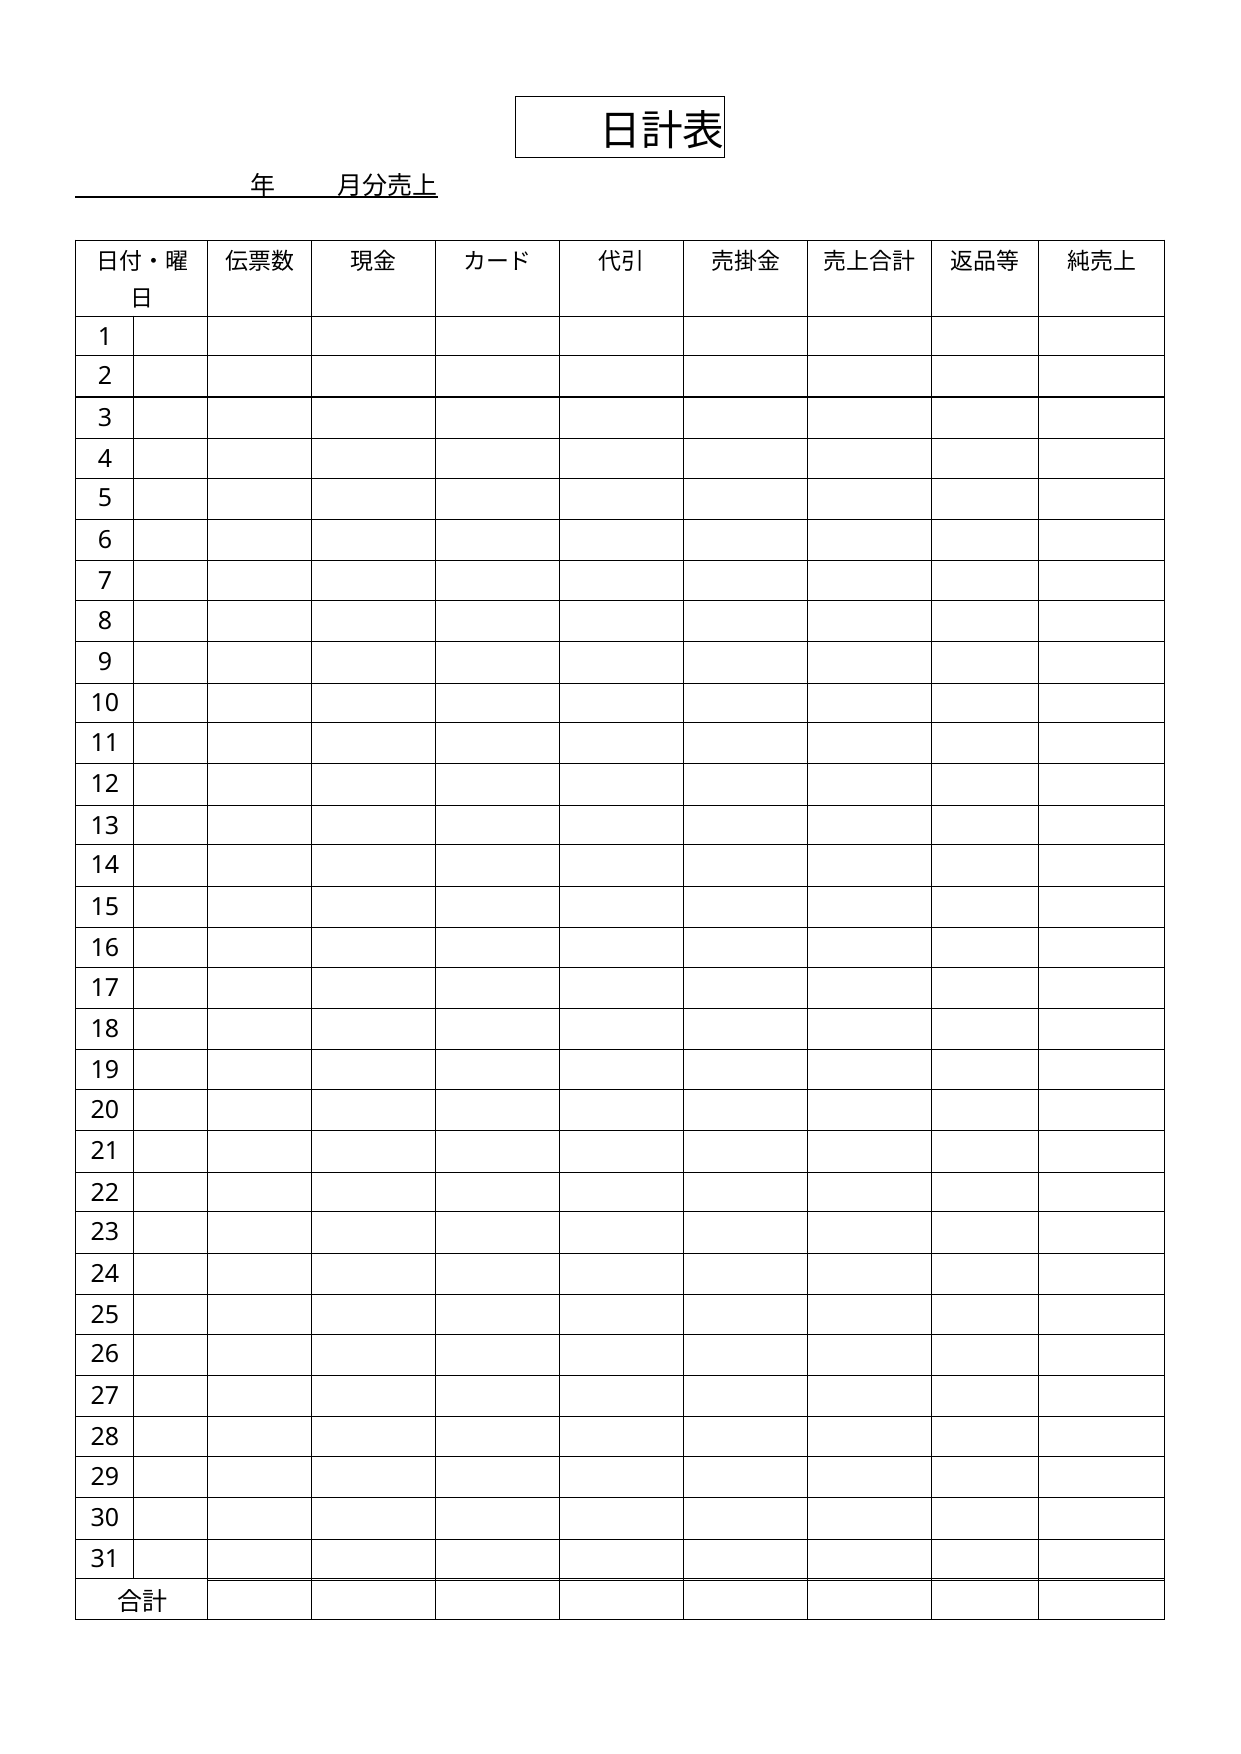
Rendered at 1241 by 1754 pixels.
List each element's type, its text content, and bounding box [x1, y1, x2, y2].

table_cell [312, 887, 435, 927]
table_cell [134, 398, 207, 438]
table_cell [808, 968, 931, 1008]
table_cell [134, 845, 207, 886]
table_cell 8 [76, 601, 133, 641]
table_cell [808, 1212, 931, 1252]
table_cell [684, 1254, 807, 1294]
table_cell [208, 1050, 311, 1089]
table_cell [932, 845, 1038, 886]
table_cell [1039, 642, 1164, 682]
table_cell [560, 479, 683, 519]
table_cell [134, 1457, 207, 1497]
table_cell [312, 1009, 435, 1049]
table_cell [134, 723, 207, 763]
table_cell [1039, 1581, 1164, 1619]
table_cell [134, 684, 207, 722]
table_cell [560, 439, 683, 477]
table_cell [134, 1295, 207, 1333]
table_cell [312, 1173, 435, 1211]
table_cell [932, 1540, 1038, 1578]
table_cell [134, 928, 207, 967]
table_cell 28 [76, 1417, 133, 1456]
table_cell [684, 723, 807, 763]
table_cell [312, 806, 435, 844]
table_cell [312, 968, 435, 1008]
table_cell [932, 723, 1038, 763]
table_cell [208, 1457, 311, 1497]
table_cell [436, 1376, 559, 1416]
table_cell [208, 1581, 311, 1619]
table_cell [208, 520, 311, 560]
table_cell [932, 561, 1038, 600]
table_cell [1039, 684, 1164, 722]
table_cell [932, 1090, 1038, 1130]
table_cell [312, 1498, 435, 1538]
table_cell [684, 928, 807, 967]
table_cell [560, 317, 683, 355]
table_cell [932, 1417, 1038, 1456]
table_cell [684, 1457, 807, 1497]
table_cell [684, 1212, 807, 1252]
table_cell [684, 684, 807, 722]
table_cell [134, 601, 207, 641]
table_cell [684, 1376, 807, 1416]
table_cell [684, 479, 807, 519]
table_cell [312, 1050, 435, 1089]
table_cell [684, 520, 807, 560]
table_cell [208, 723, 311, 763]
table_cell [808, 356, 931, 396]
table_cell [312, 1581, 435, 1619]
table_cell [208, 1254, 311, 1294]
table_cell [560, 1540, 683, 1578]
table_cell [312, 1212, 435, 1252]
table_cell [560, 928, 683, 967]
table_cell [560, 1009, 683, 1049]
table_cell [436, 1009, 559, 1049]
table_cell [932, 764, 1038, 805]
table_cell [1039, 928, 1164, 967]
table_cell [808, 723, 931, 763]
table_cell [134, 968, 207, 1008]
table_cell 16 [76, 928, 133, 967]
table_cell [436, 968, 559, 1008]
table_cell [932, 1212, 1038, 1252]
table_cell [436, 479, 559, 519]
table_cell [560, 1335, 683, 1375]
table_cell [560, 845, 683, 886]
table_cell [932, 684, 1038, 722]
table_cell [932, 1376, 1038, 1416]
table_header 代引 [560, 241, 683, 316]
table_cell [684, 1540, 807, 1578]
table_cell [932, 1457, 1038, 1497]
table_cell [312, 398, 435, 438]
table_cell [436, 317, 559, 355]
table_cell [436, 1254, 559, 1294]
table_cell [560, 968, 683, 1008]
table_header 純売上 [1039, 241, 1164, 316]
table_cell [932, 479, 1038, 519]
table_cell [134, 642, 207, 682]
table_cell [808, 928, 931, 967]
table_cell [684, 806, 807, 844]
table_cell 11 [76, 723, 133, 763]
table_cell [808, 1498, 931, 1538]
table_cell [312, 479, 435, 519]
table_cell [560, 561, 683, 600]
table_cell [436, 1295, 559, 1333]
table_cell [436, 806, 559, 844]
table_cell [208, 1417, 311, 1456]
table_cell [932, 642, 1038, 682]
table_cell [436, 1050, 559, 1089]
table_cell [208, 1540, 311, 1578]
table_cell [932, 317, 1038, 355]
table_cell [932, 968, 1038, 1008]
table_cell [312, 1376, 435, 1416]
table_cell [208, 845, 311, 886]
table_cell 14 [76, 845, 133, 886]
table_cell [312, 561, 435, 600]
table_cell [312, 1540, 435, 1578]
table_cell [684, 1131, 807, 1172]
table_cell [312, 317, 435, 355]
table_cell [134, 1212, 207, 1252]
table_cell [312, 356, 435, 396]
table_cell [932, 887, 1038, 927]
table_cell [436, 520, 559, 560]
table_cell [684, 887, 807, 927]
table_cell 30 [76, 1498, 133, 1538]
table_cell [684, 1009, 807, 1049]
table_cell [560, 398, 683, 438]
table_cell [808, 1254, 931, 1294]
table_cell 27 [76, 1376, 133, 1416]
table_cell [684, 1498, 807, 1538]
table_cell [208, 684, 311, 722]
table_cell [560, 764, 683, 805]
table_cell [932, 1254, 1038, 1294]
table_cell [684, 1417, 807, 1456]
table_cell [932, 520, 1038, 560]
table_cell [436, 439, 559, 477]
table_cell [436, 601, 559, 641]
table_cell 3 [76, 398, 133, 438]
table_cell [808, 1295, 931, 1333]
table_cell [560, 1376, 683, 1416]
table_cell [684, 1173, 807, 1211]
table_cell [436, 928, 559, 967]
table_cell 18 [76, 1009, 133, 1049]
table_cell 20 [76, 1090, 133, 1130]
table_cell [312, 684, 435, 722]
table_cell [134, 520, 207, 560]
table_cell 29 [76, 1457, 133, 1497]
table_cell [436, 561, 559, 600]
table_cell [1039, 317, 1164, 355]
table_header 伝票数 [208, 241, 311, 316]
table_cell [208, 561, 311, 600]
text 日計表 [75, 89, 1165, 164]
table_cell [208, 439, 311, 477]
table_cell [312, 1295, 435, 1333]
table_cell [932, 439, 1038, 477]
table_cell 10 [76, 684, 133, 722]
table_cell [560, 1498, 683, 1538]
table_cell [560, 1295, 683, 1333]
table_cell 31 [76, 1540, 133, 1578]
table_header 売掛金 [684, 241, 807, 316]
table_cell [808, 1173, 931, 1211]
table_cell [684, 561, 807, 600]
table_cell [808, 601, 931, 641]
table_cell [808, 684, 931, 722]
table_cell [932, 1050, 1038, 1089]
table_cell [436, 356, 559, 396]
table_cell [1039, 1254, 1164, 1294]
table_cell 9 [76, 642, 133, 682]
text 年 月分売上 [75, 164, 1165, 202]
table_cell [208, 1335, 311, 1375]
table_cell [436, 1173, 559, 1211]
table_cell [808, 1376, 931, 1416]
table_cell [312, 1417, 435, 1456]
table_cell 2 [76, 356, 133, 396]
table_cell [436, 1581, 559, 1619]
table_cell [134, 356, 207, 396]
table_cell 19 [76, 1050, 133, 1089]
table_cell [1039, 1131, 1164, 1172]
table_cell [808, 1417, 931, 1456]
table_cell [312, 723, 435, 763]
table_cell [808, 561, 931, 600]
table_cell [134, 1335, 207, 1375]
table_cell [134, 1131, 207, 1172]
table_cell [134, 1090, 207, 1130]
table_cell 21 [76, 1131, 133, 1172]
table_cell [134, 806, 207, 844]
table_cell [932, 601, 1038, 641]
table_cell [1039, 1050, 1164, 1089]
table_cell [684, 968, 807, 1008]
table_cell [808, 1540, 931, 1578]
table_cell [208, 1212, 311, 1252]
table_cell [560, 1131, 683, 1172]
table_cell [312, 845, 435, 886]
table_cell 24 [76, 1254, 133, 1294]
table_cell [312, 764, 435, 805]
table_cell [560, 806, 683, 844]
table_cell [208, 764, 311, 805]
table_cell [208, 1295, 311, 1333]
table_cell [808, 1090, 931, 1130]
table_cell [208, 968, 311, 1008]
table_cell 6 [76, 520, 133, 560]
table_cell [312, 1254, 435, 1294]
table_cell [1039, 398, 1164, 438]
table_cell [208, 356, 311, 396]
table_cell [134, 1173, 207, 1211]
table_header カード [436, 241, 559, 316]
table_cell [1039, 1498, 1164, 1538]
table_cell 1 [76, 317, 133, 355]
table_cell [560, 1417, 683, 1456]
table_cell [932, 1498, 1038, 1538]
table_cell [808, 845, 931, 886]
table_cell [436, 1335, 559, 1375]
table_cell [932, 1173, 1038, 1211]
table_cell [208, 806, 311, 844]
table_cell [560, 1457, 683, 1497]
table_cell [808, 1050, 931, 1089]
table_cell [312, 601, 435, 641]
table_cell [684, 1090, 807, 1130]
table_header 日付・曜日 [76, 241, 207, 316]
table_cell 5 [76, 479, 133, 519]
table_cell [808, 520, 931, 560]
table_cell [808, 887, 931, 927]
table_cell [208, 479, 311, 519]
table_cell [1039, 1090, 1164, 1130]
table_cell [560, 1212, 683, 1252]
table_cell [208, 1173, 311, 1211]
table_cell 26 [76, 1335, 133, 1375]
table_cell [312, 1131, 435, 1172]
table_cell 23 [76, 1212, 133, 1252]
table_cell 7 [76, 561, 133, 600]
table_cell [1039, 806, 1164, 844]
table_cell [1039, 356, 1164, 396]
table_cell 13 [76, 806, 133, 844]
table_cell [1039, 764, 1164, 805]
table_cell [436, 1457, 559, 1497]
table_cell 4 [76, 439, 133, 477]
table_cell [560, 601, 683, 641]
table_cell [208, 1498, 311, 1538]
table_cell [1039, 1417, 1164, 1456]
table_cell [1039, 887, 1164, 927]
table_cell 22 [76, 1173, 133, 1211]
table_cell [684, 439, 807, 477]
table_cell [312, 1457, 435, 1497]
table_cell [1039, 439, 1164, 477]
table_cell [560, 1090, 683, 1130]
table_cell [312, 520, 435, 560]
table_cell [932, 1581, 1038, 1619]
table_cell [436, 1131, 559, 1172]
table_cell [134, 1050, 207, 1089]
table_cell [684, 356, 807, 396]
table_cell [134, 561, 207, 600]
table_cell [560, 1173, 683, 1211]
table_cell [312, 439, 435, 477]
table_cell [436, 1212, 559, 1252]
table_cell [932, 1335, 1038, 1375]
table_cell [684, 1581, 807, 1619]
table_cell [684, 1335, 807, 1375]
table_cell [436, 398, 559, 438]
table_cell [1039, 1212, 1164, 1252]
table_cell [1039, 1457, 1164, 1497]
table_cell [1039, 601, 1164, 641]
table_cell [436, 845, 559, 886]
table_cell [1039, 723, 1164, 763]
table_cell [932, 928, 1038, 967]
table_cell [560, 684, 683, 722]
table_cell [436, 764, 559, 805]
table_cell [684, 1295, 807, 1333]
table_cell [808, 642, 931, 682]
table_cell [312, 928, 435, 967]
table_cell [808, 439, 931, 477]
table_cell [208, 317, 311, 355]
table_cell [208, 887, 311, 927]
table_cell [808, 1335, 931, 1375]
table_cell [808, 479, 931, 519]
table_cell [436, 642, 559, 682]
table_cell [208, 398, 311, 438]
table_cell [684, 845, 807, 886]
table_cell [312, 642, 435, 682]
table_cell [134, 1417, 207, 1456]
table_cell [134, 1540, 207, 1578]
table_cell [808, 1131, 931, 1172]
table_cell [808, 764, 931, 805]
table_cell [808, 1009, 931, 1049]
table_cell [1039, 561, 1164, 600]
table_cell [932, 806, 1038, 844]
table_cell [560, 1050, 683, 1089]
table_header 売上合計 [808, 241, 931, 316]
table_cell [808, 398, 931, 438]
table_cell [560, 723, 683, 763]
table_cell [208, 601, 311, 641]
table_cell [560, 356, 683, 396]
table_cell [134, 1009, 207, 1049]
table_cell [208, 1090, 311, 1130]
table_cell [808, 1581, 931, 1619]
table_cell [134, 439, 207, 477]
table_header 現金 [312, 241, 435, 316]
table_cell [684, 601, 807, 641]
table_cell [808, 806, 931, 844]
table_cell [208, 928, 311, 967]
table_cell [1039, 479, 1164, 519]
table_cell [808, 1457, 931, 1497]
table_cell 15 [76, 887, 133, 927]
table_cell [134, 1254, 207, 1294]
table_cell 12 [76, 764, 133, 805]
table_cell [684, 764, 807, 805]
table_cell [684, 642, 807, 682]
table_cell [560, 887, 683, 927]
table_cell [312, 1090, 435, 1130]
table_cell [684, 398, 807, 438]
table_cell [560, 1254, 683, 1294]
table_cell [560, 520, 683, 560]
table_cell [436, 684, 559, 722]
table_cell [1039, 1335, 1164, 1375]
table_cell 17 [76, 968, 133, 1008]
table_cell [436, 723, 559, 763]
table_cell [1039, 1009, 1164, 1049]
table_cell [1039, 1173, 1164, 1211]
table_cell [134, 1376, 207, 1416]
table_cell [134, 764, 207, 805]
table_cell [436, 1498, 559, 1538]
table_cell [134, 1498, 207, 1538]
table_cell [560, 1581, 683, 1619]
table_cell [1039, 1376, 1164, 1416]
table_cell [1039, 1295, 1164, 1333]
table_cell [684, 1050, 807, 1089]
table_cell [436, 1540, 559, 1578]
table_cell [932, 356, 1038, 396]
table_cell [560, 642, 683, 682]
table_cell [1039, 520, 1164, 560]
table_cell [436, 1090, 559, 1130]
table_cell [1039, 845, 1164, 886]
table_cell [684, 317, 807, 355]
table_cell [208, 1376, 311, 1416]
table_cell [436, 1417, 559, 1456]
table_cell 合計 [76, 1579, 207, 1619]
table_cell [932, 398, 1038, 438]
table_cell [932, 1295, 1038, 1333]
table_cell [932, 1009, 1038, 1049]
table_cell [1039, 1540, 1164, 1578]
table_cell [808, 317, 931, 355]
table_cell [134, 887, 207, 927]
table_cell [1039, 968, 1164, 1008]
table_cell [208, 1009, 311, 1049]
table_header 返品等 [932, 241, 1038, 316]
table_cell [134, 317, 207, 355]
table_cell [208, 642, 311, 682]
table_cell [436, 887, 559, 927]
table_cell 25 [76, 1295, 133, 1333]
table_cell [932, 1131, 1038, 1172]
table_cell [312, 1335, 435, 1375]
table_cell [134, 479, 207, 519]
table_cell [208, 1131, 311, 1172]
